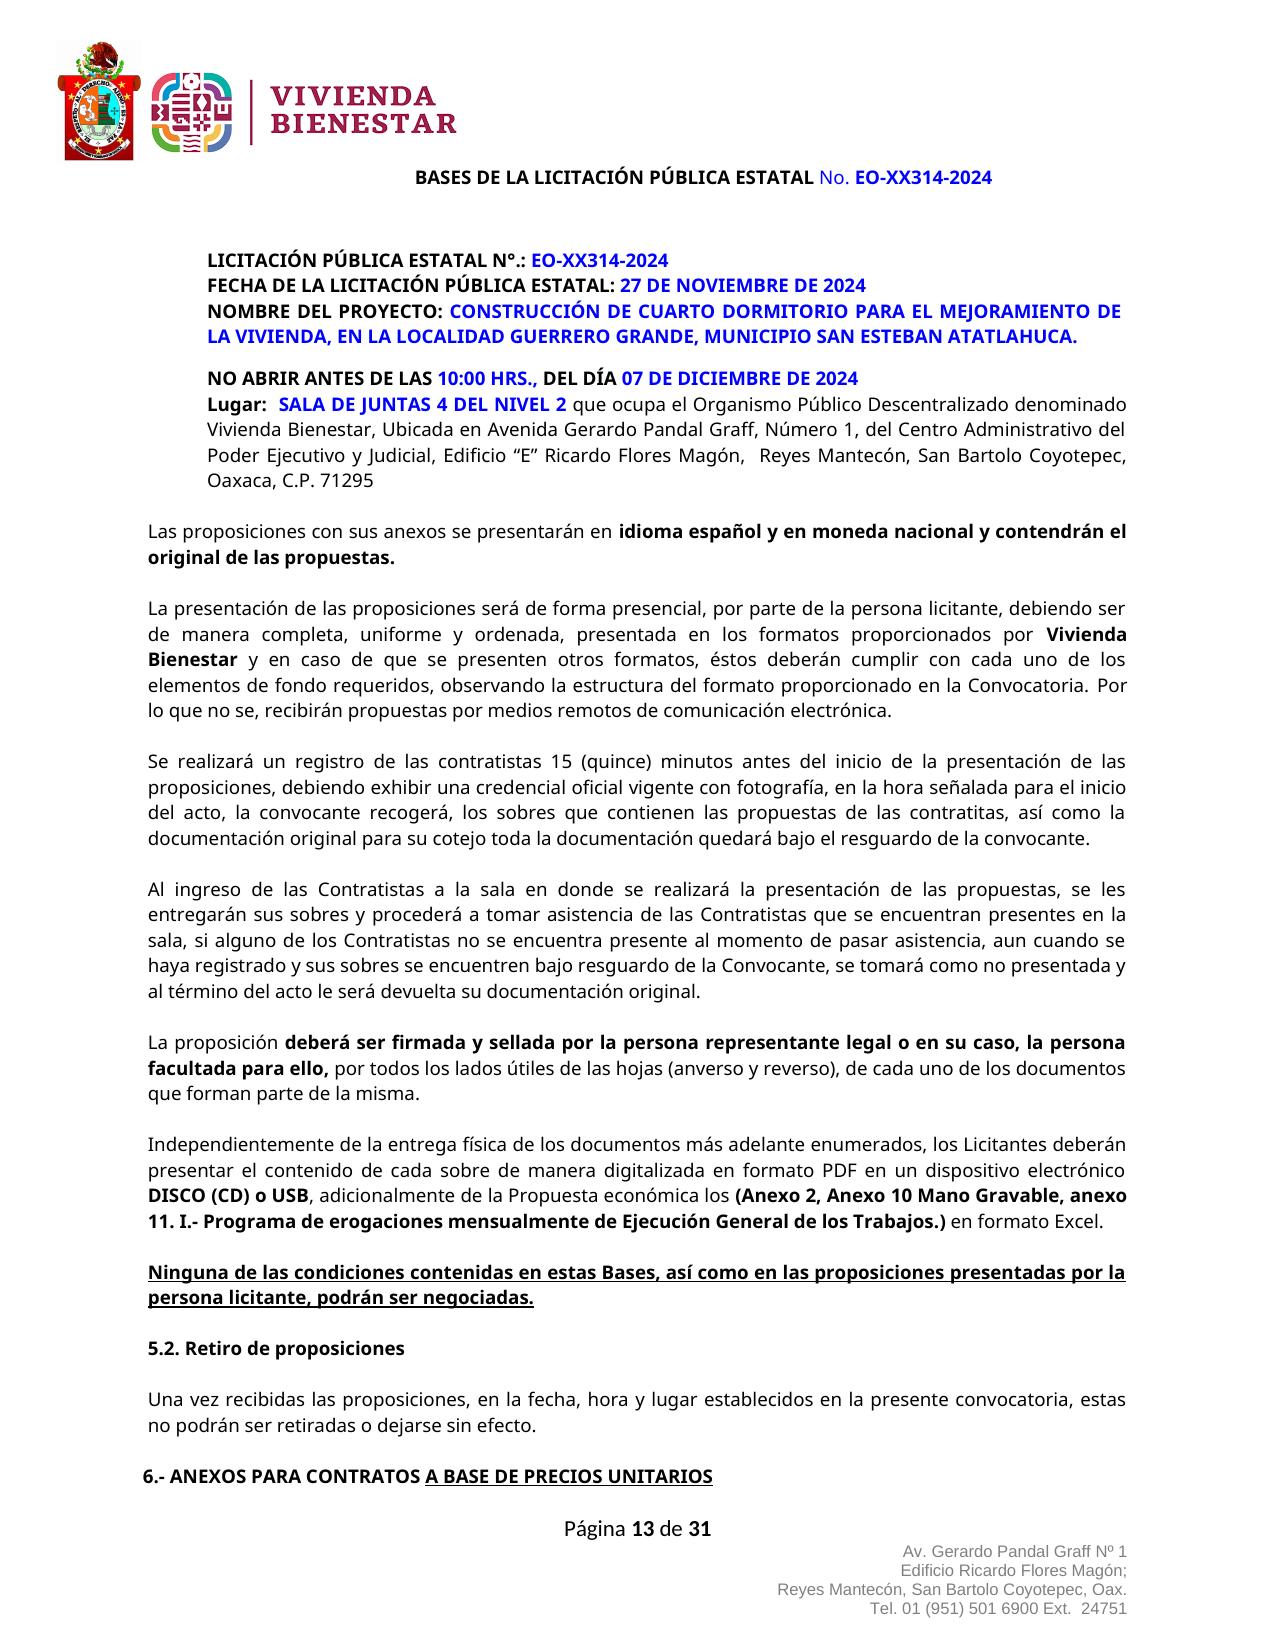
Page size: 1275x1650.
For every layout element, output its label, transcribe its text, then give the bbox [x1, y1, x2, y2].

text 5.2. Retiro de proposiciones [148, 1336, 1127, 1361]
text Una vez recibidas las proposiciones, en la fecha, hora y lugar establecidos en la presente convocatoria, estas no podrán ser retiradas o dejarse sin efecto. [148, 1387, 1127, 1438]
text FECHA DE LA LICITACIÓN PÚBLICA ESTATAL: 27 DE NOVIEMBRE DE 2024 [207, 272, 1122, 298]
picture [147, 64, 473, 161]
text La proposición deberá ser firmada y sellada por la persona representante legal o en su caso, la persona facultada para ello, por todos los lados útiles de las hojas (anverso y reverso), de cada uno de los documentos que forman parte de la misma. [148, 1029, 1127, 1106]
text LICITACIÓN PÚBLICA ESTATAL N°.: EO-XX314-2024 [207, 247, 1122, 272]
text Se realizará un registro de las contratistas 15 (quince) minutos antes del inicio de la presentación de las proposiciones, debiendo exhibir una credencial oficial vigente con fotografía, en la hora señalada para el inicio del acto, la convocante recogerá, los sobres que contienen las propuestas de las contratitas, así como la documentación original para su cotejo toda la documentación quedará bajo el resguardo de la convocante. [148, 748, 1127, 851]
text Al ingreso de las Contratistas a la sala en donde se realizará la presentación de las propuestas, se les entregarán sus sobres y procederá a tomar asistencia de las Contratistas que se encuentran presentes en la sala, si alguno de los Contratistas no se encuentra presente al momento de pasar asistencia, aun cuando se haya registrado y sus sobres se encuentren bajo resguardo de la Convocante, se tomará como no presentada y al término del acto le será devuelta su documentación original. [148, 876, 1127, 1004]
picture [55, 41, 143, 163]
text Ninguna de las condiciones contenidas en estas Bases, así como en las proposiciones presentadas por la persona licitante, podrán ser negociadas. [148, 1259, 1127, 1310]
text La presentación de las proposiciones será de forma presencial, por parte de la persona licitante, debiendo ser de manera completa, uniforme y ordenada, presentada en los formatos proporcionados por Vivienda Bienestar y en caso de que se presenten otros formatos, éstos deberán cumplir con cada uno de los elementos de fondo requeridos, observando la estructura del formato proporcionado en la Convocatoria. Por lo que no se, recibirán propuestas por medios remotos de comunicación electrónica. [148, 595, 1127, 723]
text Lugar: SALA DE JUNTAS 4 DEL NIVEL 2 que ocupa el Organismo Público Descentralizado denominado Vivienda Bienestar, Ubicada en Avenida Gerardo Pandal Graff, Número 1, del Centro Administrativo del Poder Ejecutivo y Judicial, Edificio “E” Ricardo Flores Magón, Reyes Mantecón, San Bartolo Coyotepec, Oaxaca, C.P. 71295 [207, 391, 1127, 493]
text NO ABRIR ANTES DE LAS 10:00 HRS., DEL DÍA 07 DE DICIEMBRE DE 2024 [207, 366, 1127, 391]
text 6.- ANEXOS PARA CONTRATOS A BASE DE PRECIOS UNITARIOS [118, 1463, 1127, 1489]
text Las proposiciones con sus anexos se presentarán en idioma español y en moneda nacional y contendrán el original de las propuestas. [148, 519, 1127, 570]
text Independientemente de la entrega física de los documentos más adelante enumerados, los Licitantes deberán presentar el contenido de cada sobre de manera digitalizada en formato PDF en un dispositivo electrónico DISCO (CD) o USB, adicionalmente de la Propuesta económica los (Anexo 2, Anexo 10 Mano Gravable, anexo 11. I.- Programa de erogaciones mensualmente de Ejecución General de los Trabajos.) en formato Excel. [148, 1131, 1127, 1233]
